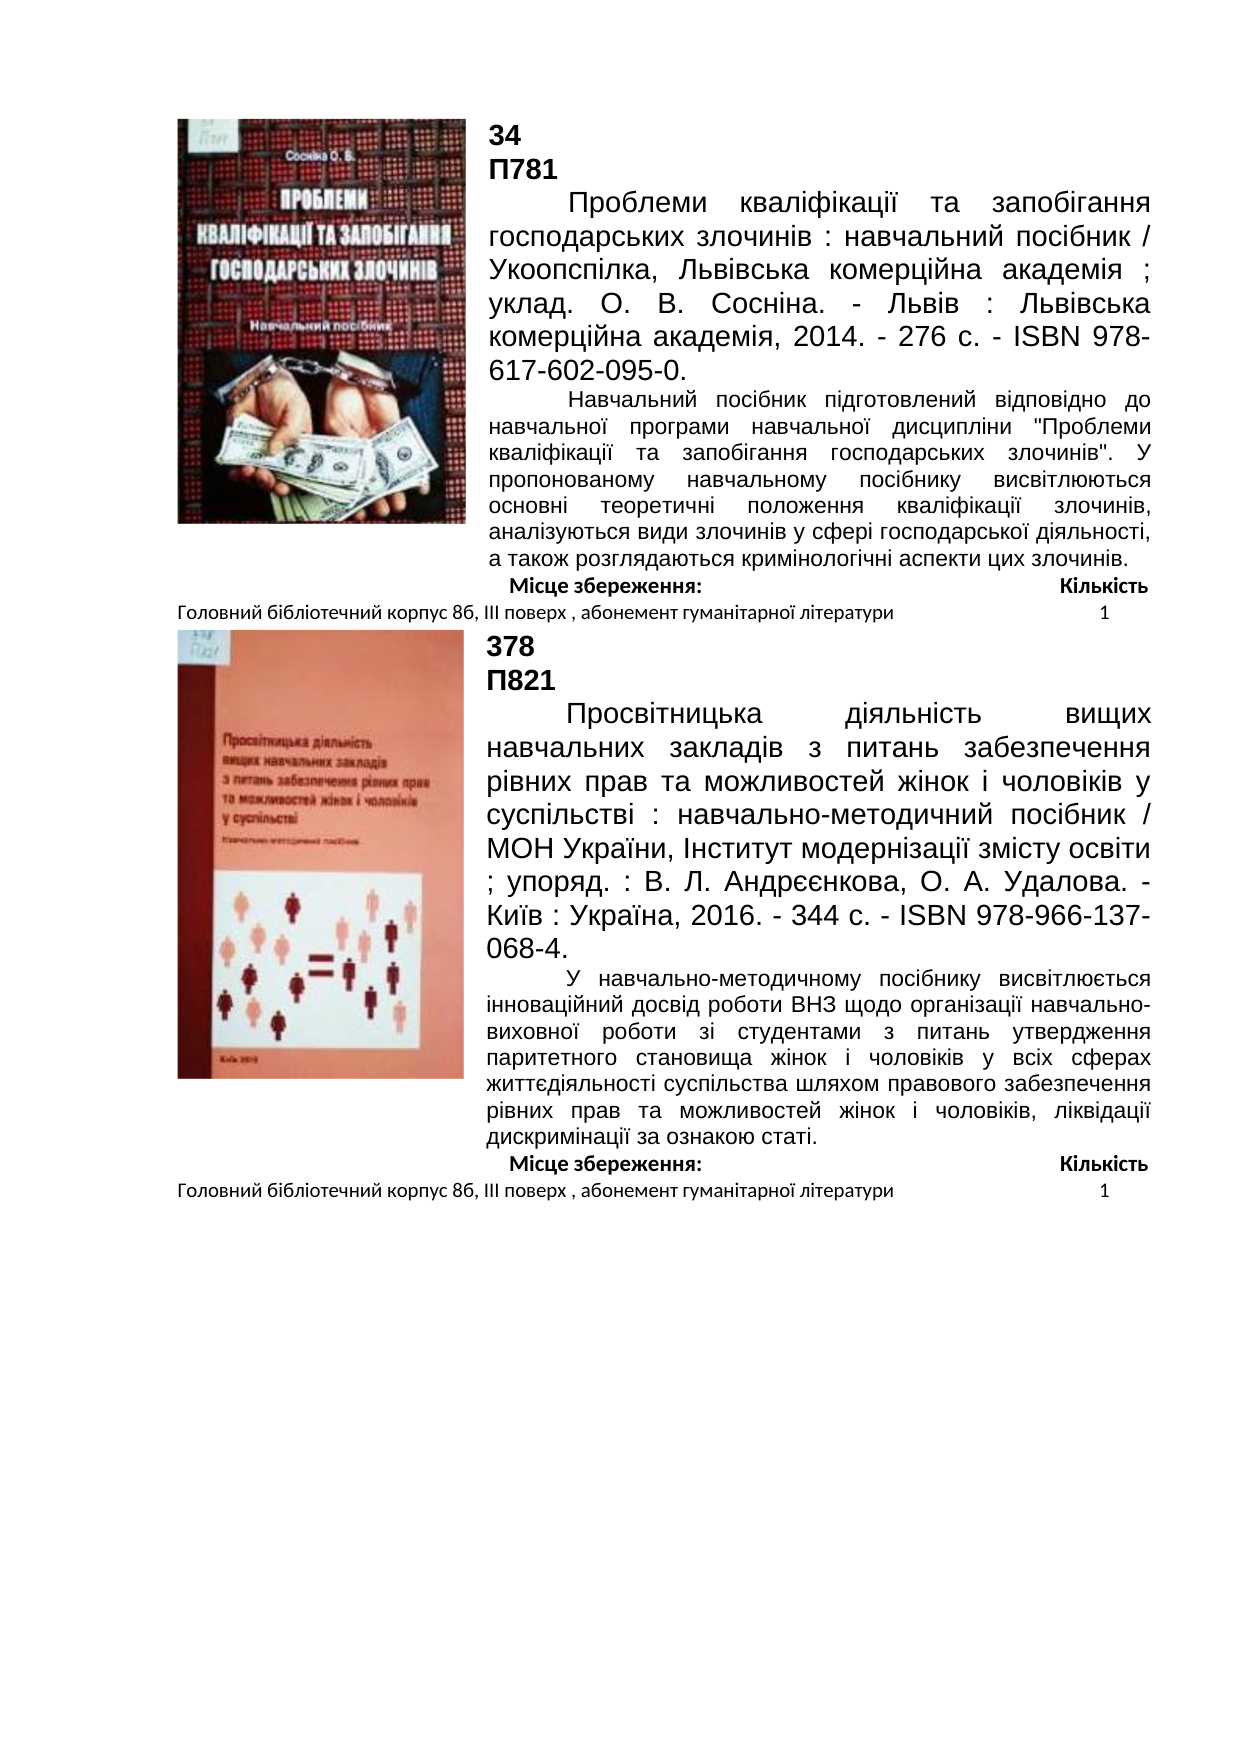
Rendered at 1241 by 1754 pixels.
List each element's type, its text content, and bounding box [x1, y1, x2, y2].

picture [178, 630, 463, 1078]
table_header [166, 630, 475, 1149]
table_header 378 П821 Просвітницька діяльність вищих навчальних закладів з питань забезпечення рівних прав та можливостей жінок і чоловіків у суспільстві : навчально-методичний посібник / МОН України, Інститут модернізації змісту освіти ; упоряд. : В. Л. Андрєєнкова, О. А. Удалова. - Київ : Україна, 2016. - 344 с. - ISBN 978-966-137-068-4. У навчально-методичному посібнику висвітлюється інноваційний досвід роботи ВНЗ щодо організації навчально-виховної роботи зі студентами з питань утвердження паритетного становища жінок і чоловіків у всіх сферах життєдіяльності суспільства шляхом правового забезпечення рівних прав та можливостей жінок і чоловіків, ліквідації дискримінації за ознакою статі. [475, 630, 1163, 1149]
table_header [166, 118, 477, 571]
table_cell Головний бібліотечний корпус 8б, III поверх , абонемент гуманітарної літератури [166, 599, 1045, 624]
table_cell Місце збереження: [166, 1149, 1045, 1177]
table_cell Кількість [1045, 1149, 1163, 1177]
table_cell Місце збереження: [166, 571, 1045, 599]
table_cell Головний бібліотечний корпус 8б, III поверх , абонемент гуманітарної літератури [166, 1178, 1045, 1203]
table_cell 1 [1045, 1178, 1163, 1203]
table_cell Кількість [1045, 571, 1163, 599]
table_cell 1 [1045, 599, 1163, 624]
picture [178, 119, 465, 523]
table_header 34 П781 Проблеми кваліфікації та запобігання господарських злочинів : навчальний посібник / Укоопспілка, Львівська комерційна академія ; уклад. О. В. Сосніна. - Львів : Львівська комерційна академія, 2014. - 276 с. - ISBN 978-617-602-095-0. Навчальний посібник підготовлений відповідно до навчальної програми навчальної дисципліни "Проблеми кваліфікації та запобігання господарських злочинів". У пропонованому навчальному посібнику висвітлюються основні теоретичні положення кваліфікації злочинів, аналізуються види злочинів у сфері господарської діяльності, а також розглядаються кримінологічні аспекти цих злочинів. [477, 118, 1163, 571]
